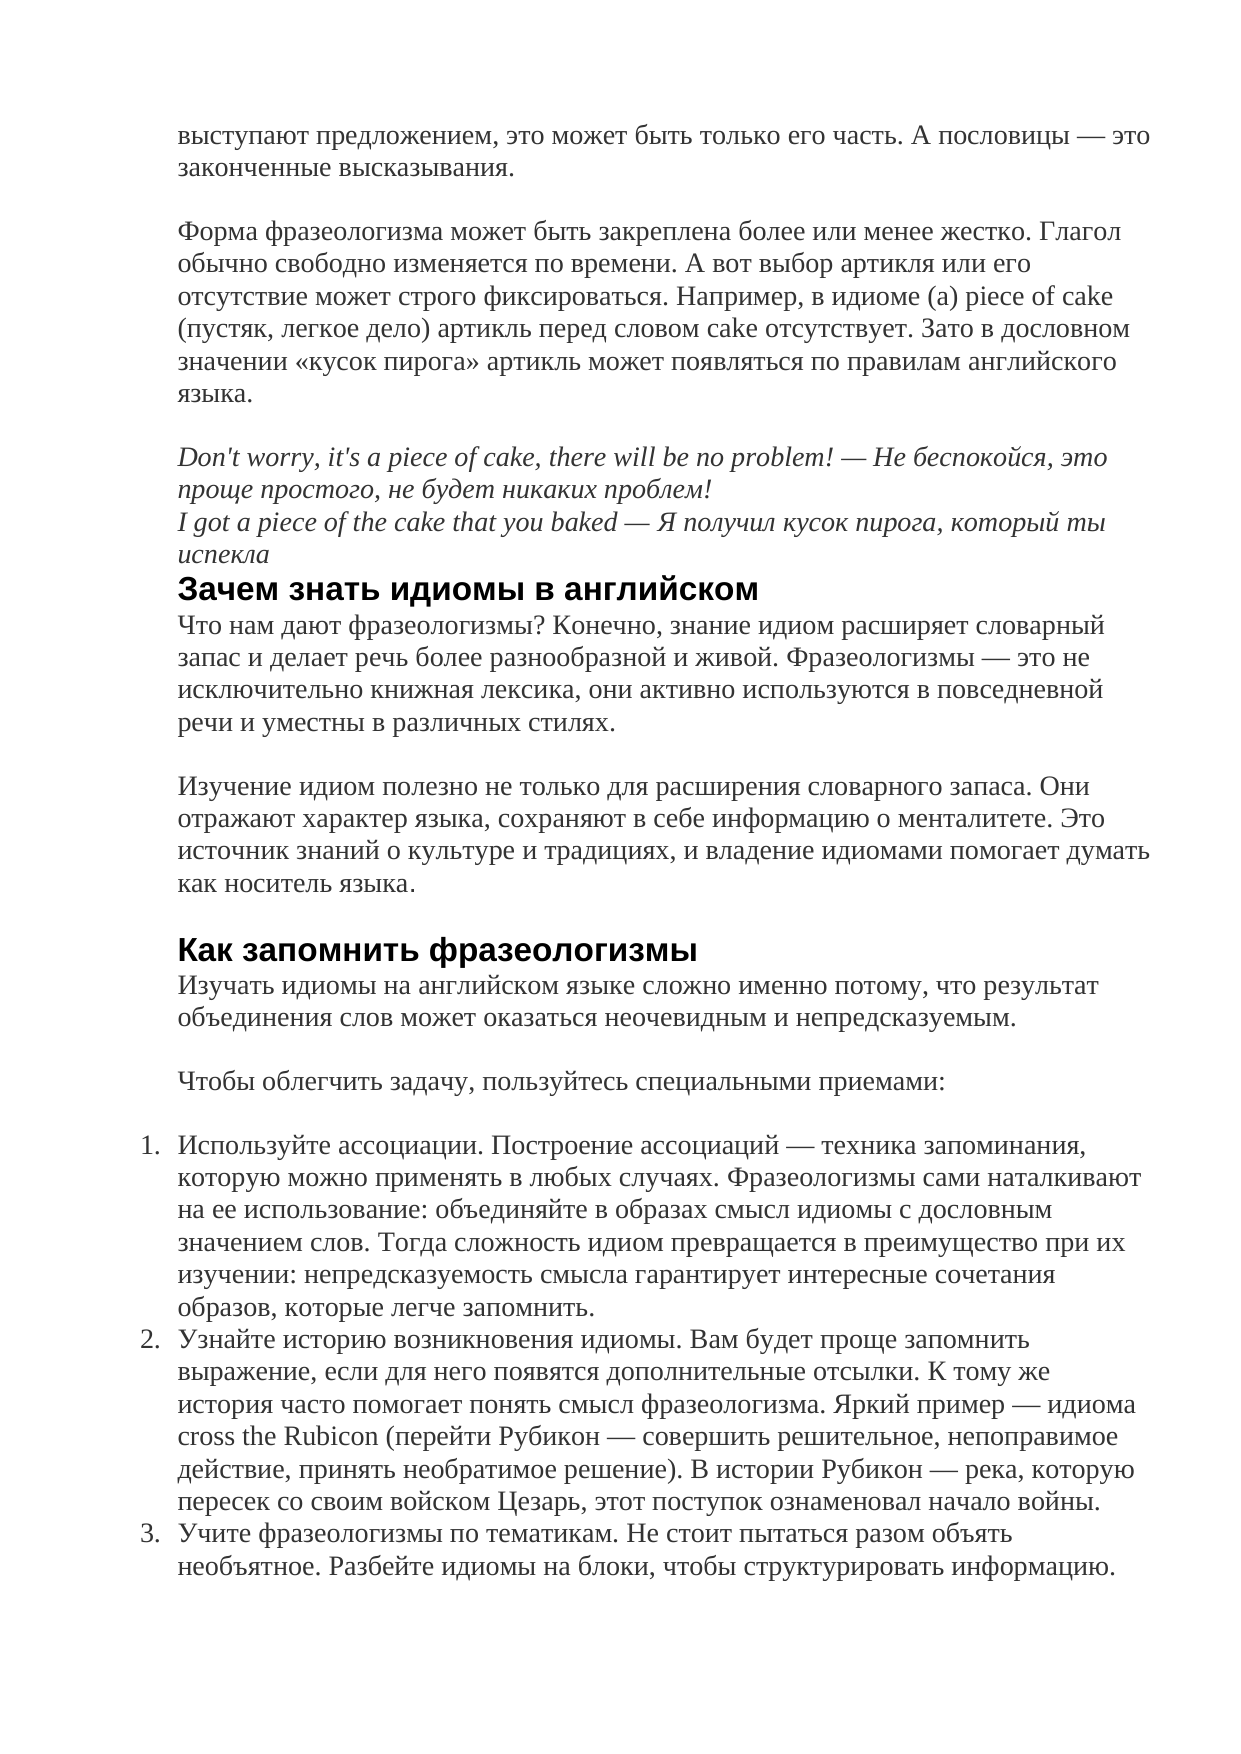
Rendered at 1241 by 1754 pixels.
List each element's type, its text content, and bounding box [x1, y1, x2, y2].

text Don't worry, it's a piece of cake, there will be no problem! — Не беспокойся, это проще простого, не будет никаких проблем! [177, 440, 1152, 504]
text I got a piece of the cake that you baked — Я получил кусок пирога, который ты испекла [177, 504, 1152, 569]
text Чтобы облегчить задачу, пользуйтесь специальными приемами: [177, 1064, 1152, 1096]
text Как запомнить фразеологизмы [177, 929, 1152, 968]
text Изучение идиом полезно не только для расширения словарного запаса. Они отражают характер языка, сохраняют в себе информацию о менталитете. Это источник знаний о культуре и традициях, и владение идиомами помогает думать как носитель языка. [177, 769, 1152, 898]
text Что нам дают фразеологизмы? Конечно, знание идиом расширяет словарный запас и делает речь более разнообразной и живой. Фразеологизмы — это не исключительно книжная лексика, они активно используются в повседневной речи и уместны в различных стилях. [177, 608, 1152, 737]
text Зачем знать идиомы в английском [177, 569, 1152, 608]
text Форма фразеологизма может быть закреплена более или менее жестко. Глагол обычно свободно изменяется по времени. А вот выбор артикля или его отсутствие может строго фиксироваться. Например, в идиоме (a) piece of cake (пустяк, легкое дело) артикль перед словом cake отсутствует. Зато в дословном значении «кусок пирога» артикль может появляться по правилам английского языка. [177, 214, 1152, 408]
list Узнайте историю возникновения идиомы. Вам будет проще запомнить выражение, если для него появятся дополнительные отсылки. К тому же история часто помогает понять смысл фразеологизма. Яркий пример — идиома cross the Rubicon (перейти Рубикон — совершить решительное, непоправимое действие, принять необратимое решение). В истории Рубикон — река, которую пересек со своим войском Цезарь, этот поступок ознаменовал начало войны. [140, 1322, 1152, 1516]
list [140, 1516, 1152, 1581]
text Изучать идиомы на английском языке сложно именно потому, что результат объединения слов может оказаться неочевидным и непредсказуемым. [177, 968, 1152, 1033]
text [177, 118, 1152, 183]
list Используйте ассоциации. Построение ассоциаций — техника запоминания, которую можно применять в любых случаях. Фразеологизмы сами наталкивают на ее использование: объединяйте в образах смысл идиомы с дословным значением слов. Тогда сложность идиом превращается в преимущество при их изучении: непредсказуемость смысла гарантирует интересные сочетания образов, которые легче запомнить. [140, 1128, 1152, 1322]
